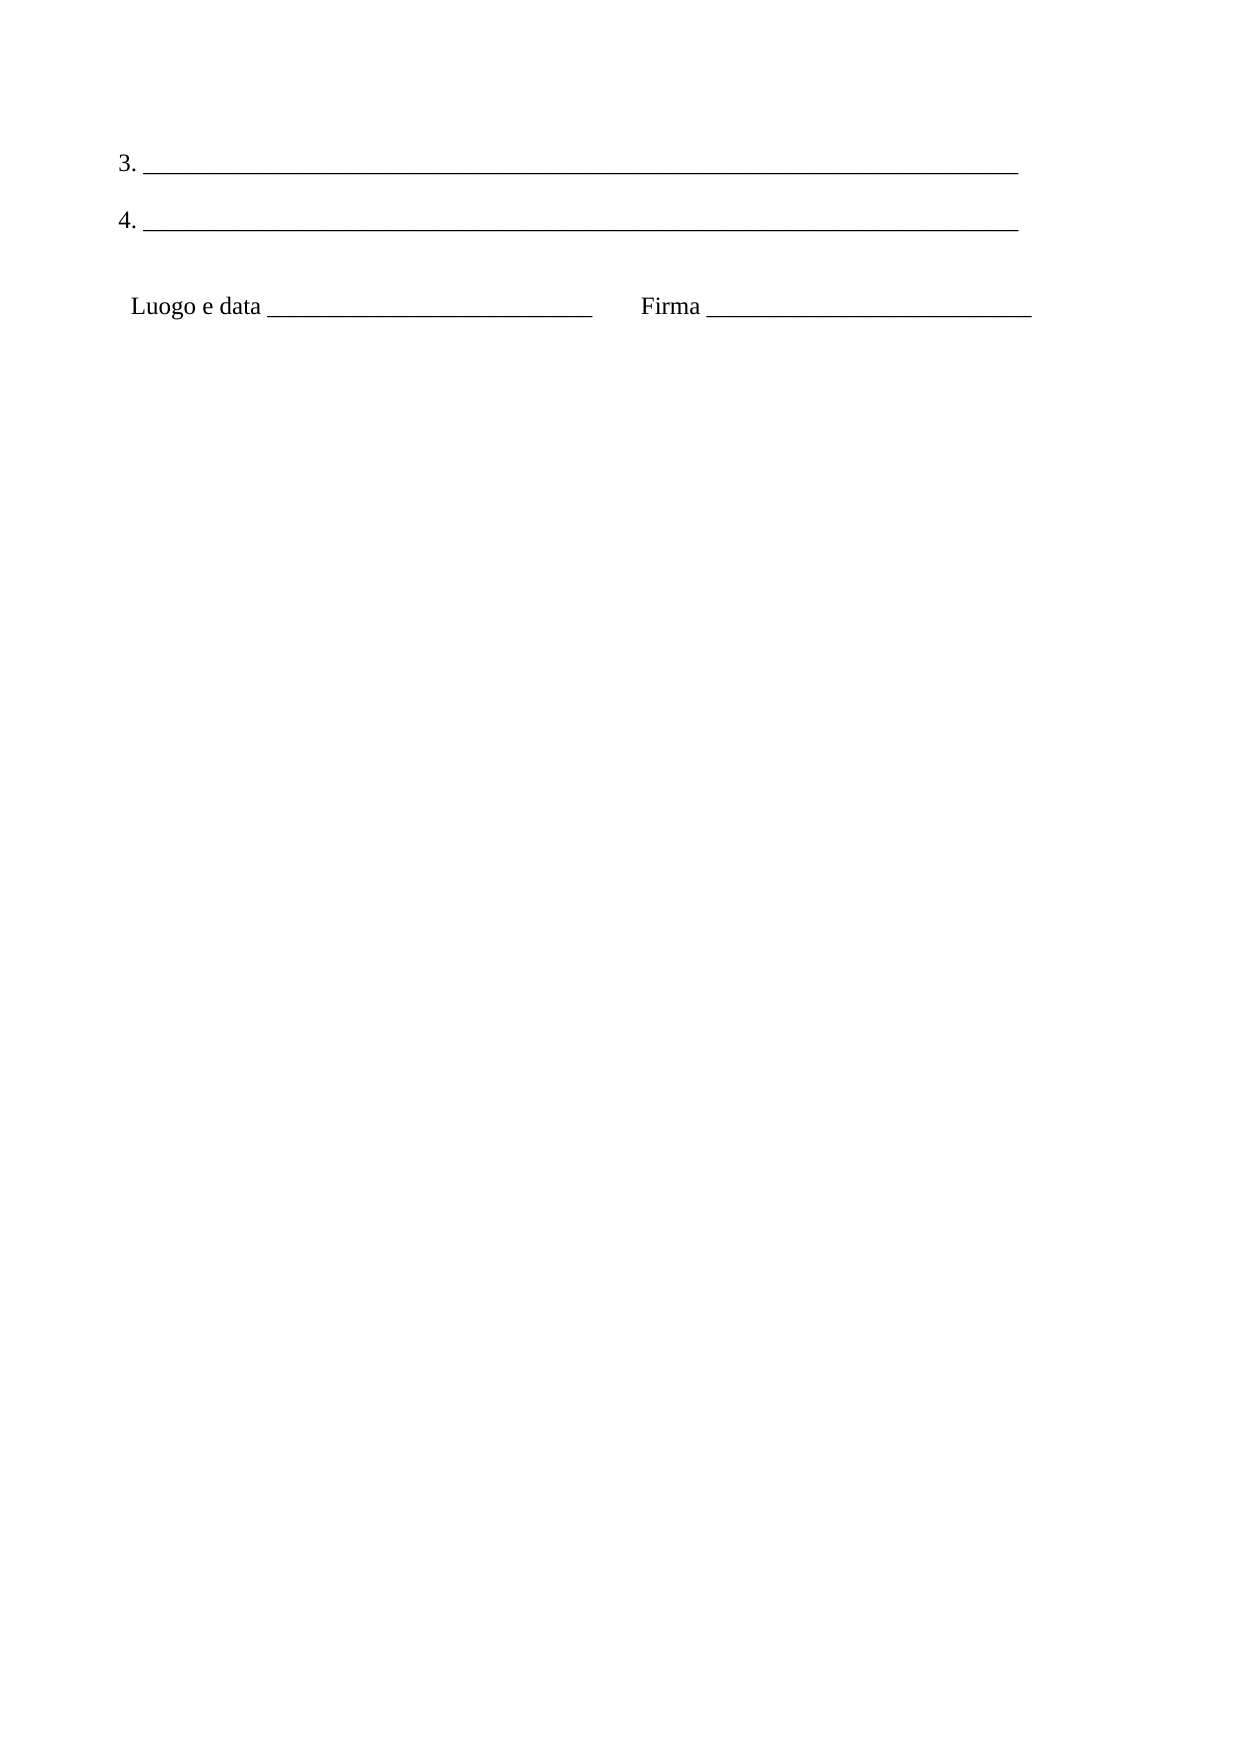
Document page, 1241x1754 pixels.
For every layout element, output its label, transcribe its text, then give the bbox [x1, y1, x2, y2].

text 4. ______________________________________________________________________ [118, 205, 1122, 234]
text 3. ______________________________________________________________________ [118, 148, 1122, 176]
text Luogo e data __________________________ Firma __________________________ [131, 291, 1102, 320]
